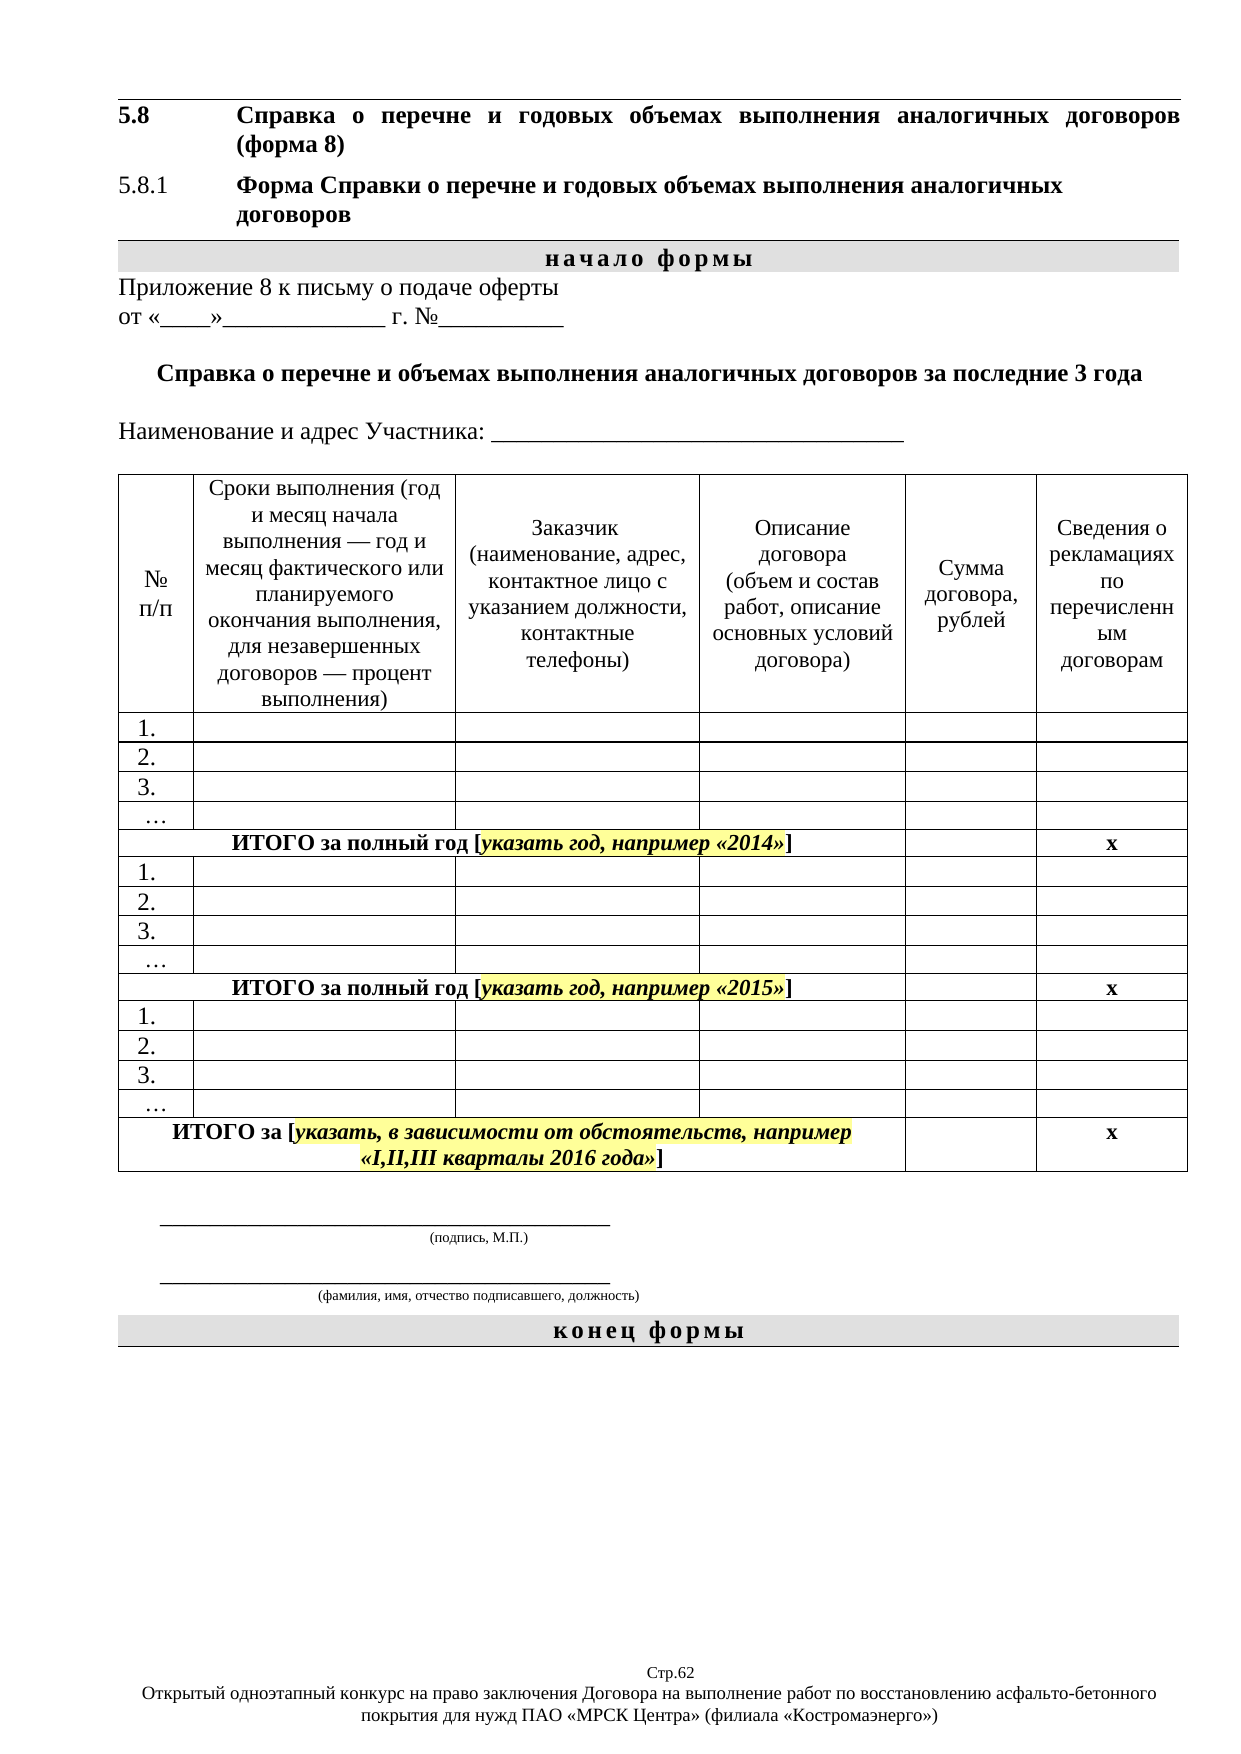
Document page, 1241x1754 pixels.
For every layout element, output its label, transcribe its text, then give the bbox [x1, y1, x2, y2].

table_cell [1037, 802, 1187, 828]
table_cell [194, 802, 455, 828]
table_cell [456, 857, 699, 886]
table_cell [1037, 1001, 1187, 1030]
subtitle Форма Справки о перечне и годовых объемах выполнения аналогичных договоров [118, 170, 1181, 228]
table_cell ИТОГО за полный год [указать год, например «2015»] [119, 974, 481, 1000]
table_cell [906, 887, 1036, 915]
table_cell [456, 1090, 699, 1117]
table_cell … [119, 946, 193, 973]
text Приложение 8 к письму о подаче оферты от «____»_____________ г. №__________ [118, 272, 1181, 330]
table_cell [194, 1061, 455, 1089]
table_cell [1037, 713, 1187, 741]
text ____________________________________ [118, 1200, 1181, 1229]
table_cell [906, 772, 1036, 801]
text ____________________________________ [118, 1258, 1181, 1287]
table_cell [700, 916, 905, 945]
table_cell [119, 1031, 193, 1059]
table_cell [700, 743, 905, 771]
table_cell [119, 713, 193, 741]
table_cell [700, 713, 905, 741]
table_header № п/п [119, 475, 193, 712]
table_cell [456, 1061, 699, 1089]
table_cell х [1037, 1118, 1187, 1171]
table_cell ИТОГО за полный год [указать год, например «2015»] [785, 974, 905, 1000]
table_cell [119, 772, 193, 801]
table_cell [1037, 1031, 1187, 1059]
table_header Сведения о рекламациях по перечисленным договорам [1037, 475, 1187, 712]
table_cell [119, 857, 193, 886]
table_cell [194, 1090, 455, 1117]
table_cell [456, 887, 699, 915]
table_cell ИТОГО за полный год [указать год, например «2014»] [119, 830, 481, 856]
table_cell [700, 802, 905, 828]
table_cell [119, 887, 193, 915]
table_cell ИТОГО за [указать, в зависимости от обстоятельств, например «I,II,III кварталы 2016 года»] [656, 1118, 905, 1171]
table_cell [1037, 772, 1187, 801]
table_cell [906, 830, 1036, 856]
table_cell [906, 974, 1036, 1000]
table_cell [119, 743, 193, 771]
table_cell … [119, 802, 193, 828]
table_cell [700, 887, 905, 915]
table_cell [700, 1001, 905, 1030]
table_cell [119, 916, 193, 945]
table_cell х [1037, 830, 1187, 856]
table_cell [906, 743, 1036, 771]
text начало формы [118, 241, 1179, 272]
table_cell [906, 713, 1036, 741]
table_cell [456, 1001, 699, 1030]
table_cell [194, 946, 455, 973]
table_cell [700, 857, 905, 886]
table_cell [456, 802, 699, 828]
table_cell [906, 857, 1036, 886]
table_cell [456, 1031, 699, 1059]
table_cell [456, 772, 699, 801]
table_cell [700, 1031, 905, 1059]
table_cell [906, 1031, 1036, 1059]
table_header Сумма договора, рублей [906, 475, 1036, 712]
table_cell [456, 713, 699, 741]
table_cell [700, 772, 905, 801]
table_header Описание договора (объем и состав работ, описание основных условий договора) [700, 475, 905, 712]
table_cell [194, 887, 455, 915]
table_cell [906, 1090, 1036, 1117]
table_cell [1037, 887, 1187, 915]
table_cell [456, 946, 699, 973]
text (фамилия, имя, отчество подписавшего, должность) [118, 1287, 797, 1315]
table_cell ИТОГО за полный год [указать год, например «2014»] [785, 830, 905, 856]
table_cell х [1037, 974, 1187, 1000]
table_cell [1037, 946, 1187, 973]
table_cell [1037, 857, 1187, 886]
subtitle Справка о перечне и годовых объемах выполнения аналогичных договоров (форма 8) [118, 100, 1181, 158]
text Наименование и адрес Участника: _________________________________ [118, 416, 1181, 445]
table_cell [119, 1001, 193, 1030]
table_cell [194, 1031, 455, 1059]
table_cell [906, 802, 1036, 828]
table_cell [1037, 916, 1187, 945]
text (подпись, М.П.) [118, 1229, 797, 1258]
table_cell [906, 1061, 1036, 1089]
table_cell [119, 1061, 193, 1089]
table_cell [700, 946, 905, 973]
table_cell [906, 1001, 1036, 1030]
table_cell [456, 743, 699, 771]
table_cell ИТОГО за [указать, в зависимости от обстоятельств, например «I,II,III кварталы 2016 года»] [119, 1118, 360, 1171]
table_cell … [119, 1090, 193, 1117]
table_cell [194, 916, 455, 945]
text конец формы [118, 1315, 1179, 1346]
table_cell [1037, 743, 1187, 771]
table_cell [194, 1001, 455, 1030]
table_cell [194, 713, 455, 741]
table_cell [700, 1061, 905, 1089]
table_cell [700, 1090, 905, 1117]
table_cell [1037, 1061, 1187, 1089]
text Справка о перечне и объемах выполнения аналогичных договоров за последние 3 года [118, 358, 1181, 387]
table_cell [1037, 1090, 1187, 1117]
table_cell [194, 857, 455, 886]
table_cell [194, 772, 455, 801]
table_header Заказчик (наименование, адрес, контактное лицо с указанием должности, контактные телефоны) [456, 475, 699, 712]
table_cell [906, 1118, 1036, 1171]
table_cell [906, 946, 1036, 973]
table_cell [906, 916, 1036, 945]
table_cell [456, 916, 699, 945]
table_header Сроки выполнения (год и месяц начала выполнения — год и месяц фактического или планируемого окончания выполнения, для незавершенных договоров — процент выполнения) [194, 475, 455, 712]
table_cell [194, 743, 455, 771]
